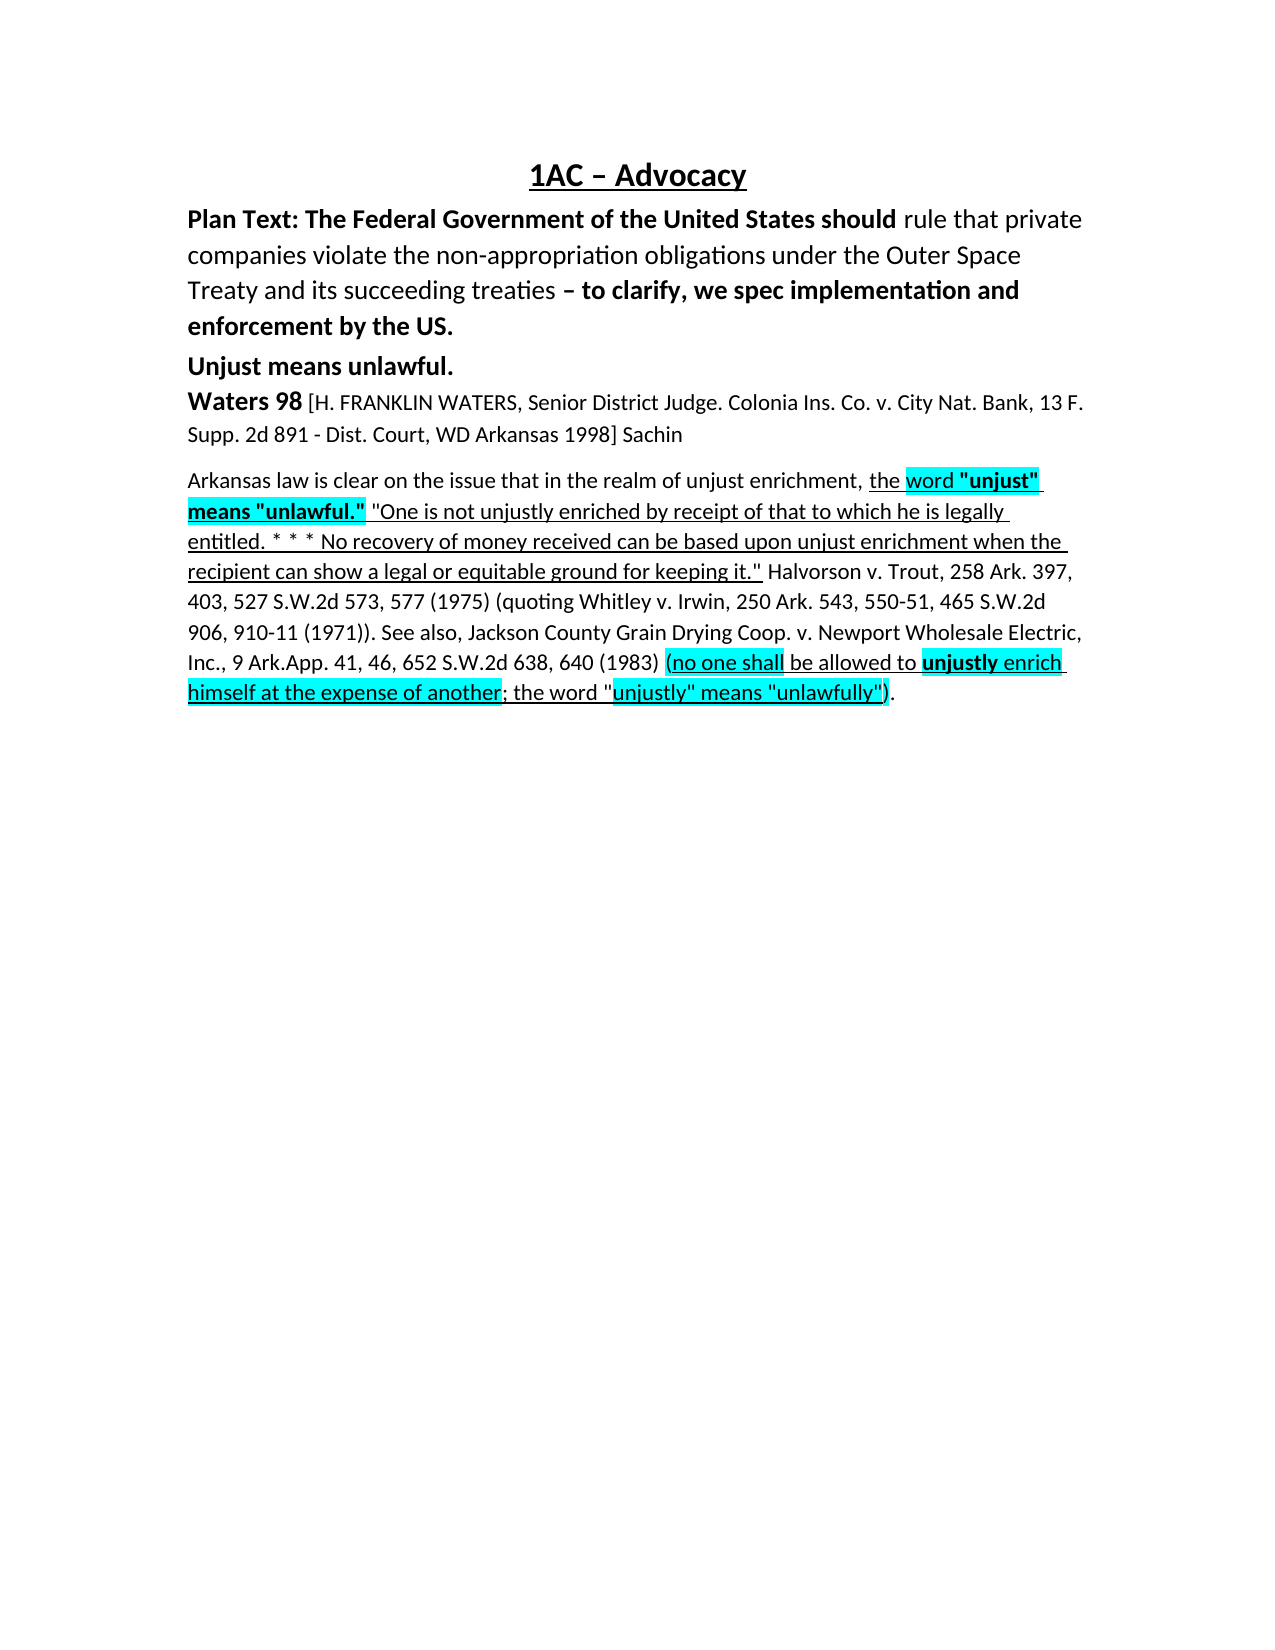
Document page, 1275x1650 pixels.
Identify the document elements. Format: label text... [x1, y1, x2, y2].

subtitle 1AC – Advocacy [187, 154, 1087, 195]
text Waters 98 [H. FRANKLIN WATERS, Senior District Judge. Colonia Ins. Co. v. City Nat. Bank, 13 F. Supp. 2d 891 - Dist. Court, WD Arkansas 1998] Sachin [187, 384, 1087, 448]
text Arkansas law is clear on the issue that in the realm of unjust enrichment, the word "unjust" means "unlawful." "One is not unjustly enriched by receipt of that to which he is legally entitled. * * * No recovery of money received can be based upon unjust enrichment when the recipient can show a legal or equitable ground for keeping it." Halvorson v. Trout, 258 Ark. 397, 403, 527 S.W.2d 573, 577 (1975) (quoting Whitley v. Irwin, 250 Ark. 543, 550-51, 465 S.W.2d 906, 910-11 (1971)). See also, Jackson County Grain Drying Coop. v. Newport Wholesale Electric, Inc., 9 Ark.App. 41, 46, 652 S.W.2d 638, 640 (1983) (no one shall be allowed to unjustly enrich himself at the expense of another; the word "unjustly" means "unlawfully"). [187, 467, 1087, 706]
subtitle Unjust means unlawful. [187, 349, 1087, 382]
subtitle Plan Text: The Federal Government of the United States should rule that private companies violate the non-appropriation obligations under the Outer Space Treaty and its succeeding treaties – to clarify, we spec implementation and enforcement by the US. [187, 202, 1087, 342]
